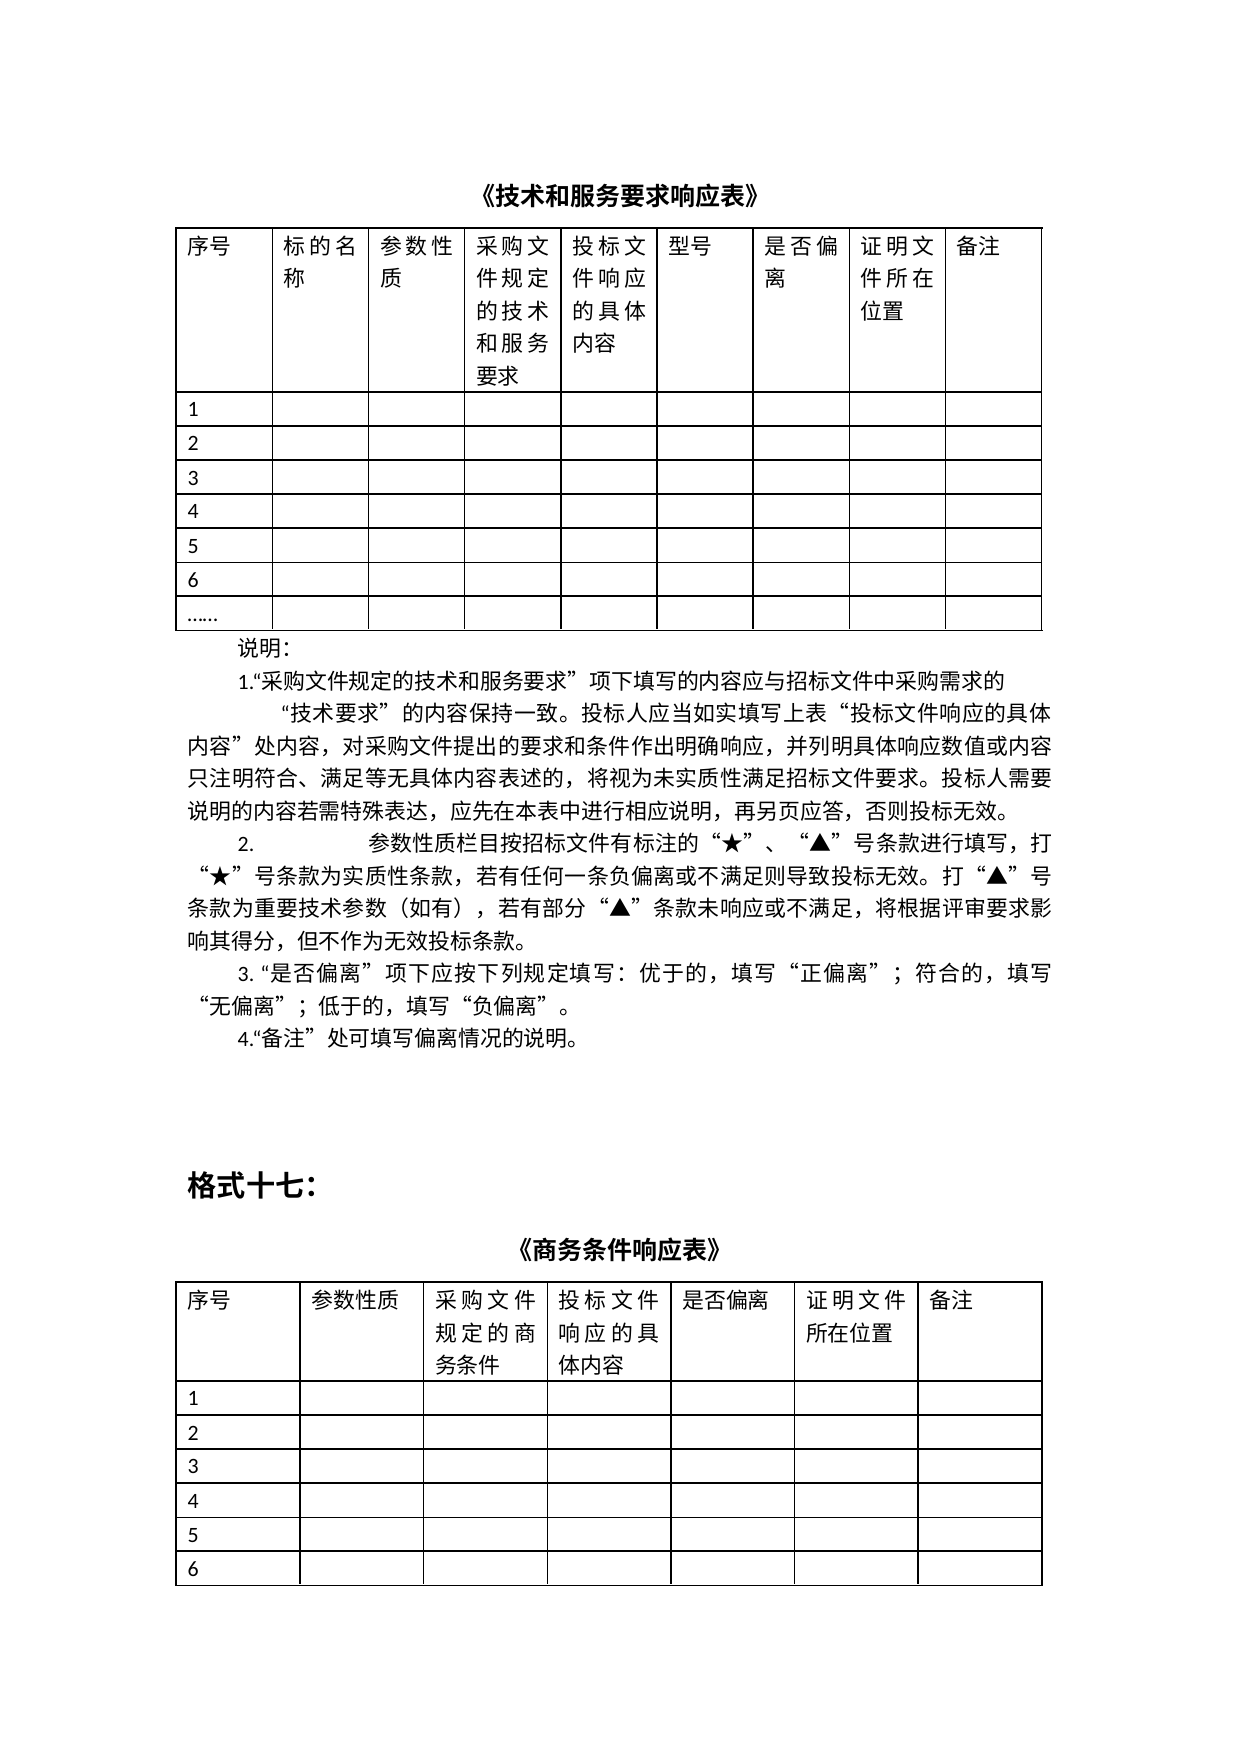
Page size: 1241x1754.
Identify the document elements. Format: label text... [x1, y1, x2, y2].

table_cell [672, 1450, 794, 1482]
table_cell [795, 1450, 917, 1482]
table_header 参数性质 [369, 229, 464, 391]
table_cell [919, 1552, 1041, 1584]
table_cell [754, 563, 849, 595]
table_cell [946, 393, 1041, 425]
table_cell [562, 529, 656, 561]
table_cell [850, 563, 945, 595]
table_header 序号 [177, 229, 272, 391]
table_cell [795, 1552, 917, 1584]
table_cell [754, 597, 849, 629]
table_cell [424, 1518, 547, 1550]
text 3. “是否偏离”项下应按下列规定填写：优于的，填写“正偏离”；符合的，填写“无偏离”；低于的，填写“负偏离”。 [187, 956, 1053, 1021]
table_cell [658, 529, 752, 561]
table_cell [658, 461, 752, 493]
table_cell [273, 461, 368, 493]
table_header 序号 [177, 1283, 299, 1380]
table_cell [946, 597, 1041, 629]
table_cell [465, 393, 560, 425]
table_cell [301, 1552, 423, 1584]
table_cell [548, 1518, 670, 1550]
table_cell [919, 1484, 1041, 1516]
table_cell [273, 393, 368, 425]
table_cell [424, 1416, 547, 1448]
text 4.“备注”处可填写偏离情况的说明。 [187, 1021, 1053, 1053]
table_cell [301, 1416, 423, 1448]
table_cell [465, 529, 560, 561]
table_cell 5 [177, 1518, 299, 1550]
table_cell [946, 529, 1041, 561]
table_header 证明文件所在位置 [850, 229, 945, 391]
table_header 是否偏离 [754, 229, 849, 391]
table_cell [273, 563, 368, 595]
table_header 备注 [946, 229, 1041, 391]
table_cell [465, 563, 560, 595]
table_cell [369, 495, 464, 527]
table_cell [754, 427, 849, 459]
table_cell [672, 1416, 794, 1448]
table_cell [273, 495, 368, 527]
table_cell [562, 495, 656, 527]
table_cell [672, 1552, 794, 1584]
table_cell 3 [177, 1450, 299, 1482]
table_cell [424, 1552, 547, 1584]
table_cell [754, 461, 849, 493]
table_cell [424, 1382, 547, 1414]
table_cell [465, 495, 560, 527]
table_header 采购文件规定的技术和服务要求 [465, 229, 560, 391]
table_cell [795, 1382, 917, 1414]
text 《商务条件响应表》 [187, 1216, 1053, 1281]
table_cell 2 [177, 1416, 299, 1448]
table_cell [754, 495, 849, 527]
table_cell [562, 597, 656, 629]
table_header 投标文件响应的具体内容 [548, 1283, 670, 1380]
table_cell 3 [177, 461, 272, 493]
table_cell 4 [177, 495, 272, 527]
table_cell [465, 427, 560, 459]
table_cell [919, 1450, 1041, 1482]
table_cell [795, 1484, 917, 1516]
table_cell 1 [177, 393, 272, 425]
table_header 参数性质 [301, 1283, 423, 1380]
table_cell [850, 393, 945, 425]
table_cell 2 [177, 427, 272, 459]
table_cell [946, 495, 1041, 527]
table_header 标的名称 [273, 229, 368, 391]
table_cell 4 [177, 1484, 299, 1516]
table_cell [754, 529, 849, 561]
table_cell [850, 461, 945, 493]
table_cell [919, 1382, 1041, 1414]
table_cell [369, 597, 464, 629]
table_cell [658, 597, 752, 629]
table_cell [658, 495, 752, 527]
table_cell 6 [177, 563, 272, 595]
table_cell [273, 529, 368, 561]
table_cell [754, 393, 849, 425]
table_cell [562, 393, 656, 425]
table_cell [301, 1518, 423, 1550]
table_cell [946, 563, 1041, 595]
table_cell [658, 563, 752, 595]
table_cell [795, 1416, 917, 1448]
table_cell [672, 1484, 794, 1516]
table_cell [369, 427, 464, 459]
table_header 型号 [658, 229, 752, 391]
table_cell [850, 427, 945, 459]
table_cell [548, 1416, 670, 1448]
table_cell [301, 1450, 423, 1482]
table_cell [919, 1416, 1041, 1448]
table_cell [919, 1518, 1041, 1550]
table_cell [369, 461, 464, 493]
table_cell [562, 563, 656, 595]
table_cell [946, 461, 1041, 493]
table_cell [850, 529, 945, 561]
text 说明： [187, 631, 1053, 663]
table_header 采购文件规定的商务条件 [424, 1283, 547, 1380]
table_cell [301, 1382, 423, 1414]
table_cell [369, 393, 464, 425]
table_cell [562, 461, 656, 493]
text 1.“采购文件规定的技术和服务要求”项下填写的内容应与招标文件中采购需求的 “技术要求”的内容保持一致。投标人应当如实填写上表“投标文件响应的具体内容”处内容，对采购文件提出的要求和条件作出明确响应，并列明具体响应数值或内容，只注明符合、满足等无具体内容表述的，将视为未实质性满足招标文件要求。投标人需要说明的内容若需特殊表达，应先在本表中进行相应说明，再另页应答，否则投标无效。 [187, 663, 1053, 826]
table_cell [658, 427, 752, 459]
table_cell [946, 427, 1041, 459]
table_cell [369, 563, 464, 595]
table_header 备注 [919, 1283, 1041, 1380]
table_cell [369, 529, 464, 561]
table_cell [562, 427, 656, 459]
table_cell 6 [177, 1552, 299, 1584]
table_cell [301, 1484, 423, 1516]
table_cell …… [177, 597, 272, 629]
table_cell [424, 1450, 547, 1482]
table_cell [672, 1518, 794, 1550]
table_cell [273, 597, 368, 629]
text 《技术和服务要求响应表》 [187, 162, 1053, 227]
table_header 是否偏离 [672, 1283, 794, 1380]
table_cell [658, 393, 752, 425]
text 格式十七： [187, 1151, 1053, 1216]
table_cell [273, 427, 368, 459]
table_cell [850, 597, 945, 629]
text 2. 参数性质栏目按招标文件有标注的“★”、“▲”号条款进行填写，打“★”号条款为实质性条款，若有任何一条负偏离或不满足则导致投标无效。打“▲”号条款为重要技术参数（如有），若有部分“▲”条款未响应或不满足，将根据评审要求影响其得分，但不作为无效投标条款。 [187, 826, 1053, 956]
table_cell [672, 1382, 794, 1414]
table_header 投标文件响应的具体内容 [562, 229, 656, 391]
table_cell [548, 1382, 670, 1414]
table_cell [850, 495, 945, 527]
table_cell 1 [177, 1382, 299, 1414]
table_cell [548, 1552, 670, 1584]
table_cell [795, 1518, 917, 1550]
table_cell [548, 1484, 670, 1516]
table_cell [548, 1450, 670, 1482]
table_cell [424, 1484, 547, 1516]
table_header 证明文件所在位置 [795, 1283, 917, 1380]
table_cell [465, 597, 560, 629]
table_cell [465, 461, 560, 493]
table_cell 5 [177, 529, 272, 561]
